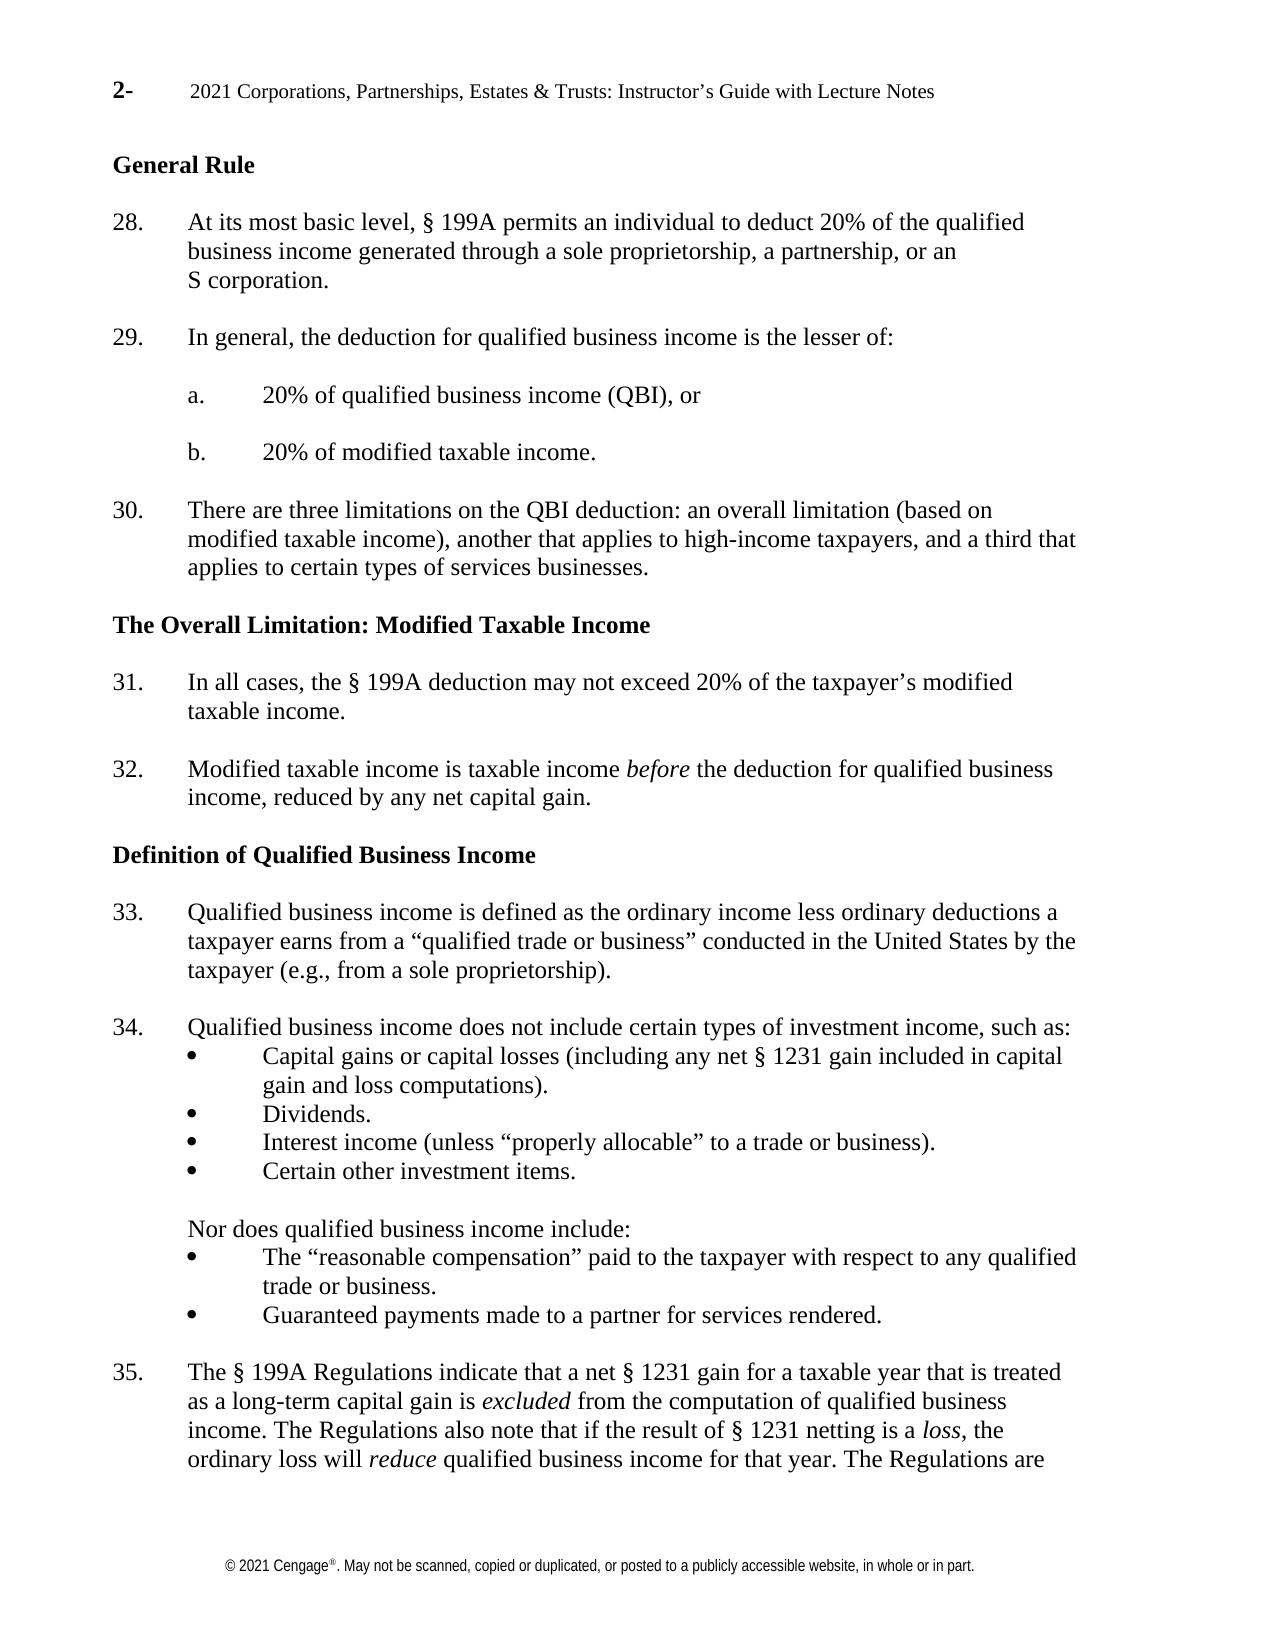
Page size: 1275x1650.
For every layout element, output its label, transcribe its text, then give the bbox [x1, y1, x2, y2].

list Capital gains or capital losses (including any net § 1231 gain included in capital gain and loss computations). [187, 1041, 1087, 1099]
text 33. Qualified business income is defined as the ordinary income less ordinary deductions a taxpayer earns from a “qualified trade or business” conducted in the United States by the taxpayer (e.g., from a sole proprietorship). [112, 897, 1087, 984]
text Definition of Qualified Business Income [112, 840, 1087, 869]
list The “reasonable compensation” paid to the taxpayer with respect to any qualified trade or business. [187, 1242, 1087, 1300]
text General Rule [112, 150, 1087, 179]
list Dividends. [187, 1099, 1087, 1127]
text 32. Modified taxable income is taxable income before the deduction for qualified business income, reduced by any net capital gain. [112, 754, 1087, 811]
text a. 20% of qualified business income (QBI), or [187, 380, 1087, 409]
text 29. In general, the deduction for qualified business income is the lesser of: [112, 322, 1087, 351]
text 31. In all cases, the § 199A deduction may not exceed 20% of the taxpayer’s modified taxable income. [112, 667, 1087, 725]
text The Overall Limitation: Modified Taxable Income [112, 610, 1087, 639]
text b. 20% of modified taxable income. [187, 437, 1087, 466]
text 34. Qualified business income does not include certain types of investment income, such as: [112, 1012, 1087, 1041]
list Guaranteed payments made to a partner for services rendered. [187, 1300, 1087, 1329]
text 28. At its most basic level, § 199A permits an individual to deduct 20% of the qualified business income generated through a sole proprietorship, a partnership, or an S corporation. [112, 207, 1087, 294]
list Certain other investment items. [187, 1156, 1087, 1185]
list Interest income (unless “properly allocable” to a trade or business). [187, 1127, 1087, 1156]
text Nor does qualified business income include: [112, 1214, 1087, 1242]
text 30. There are three limitations on the QBI deduction: an overall limitation (based on modified taxable income), another that applies to high-income taxpayers, and a third that applies to certain types of services businesses. [112, 495, 1087, 581]
